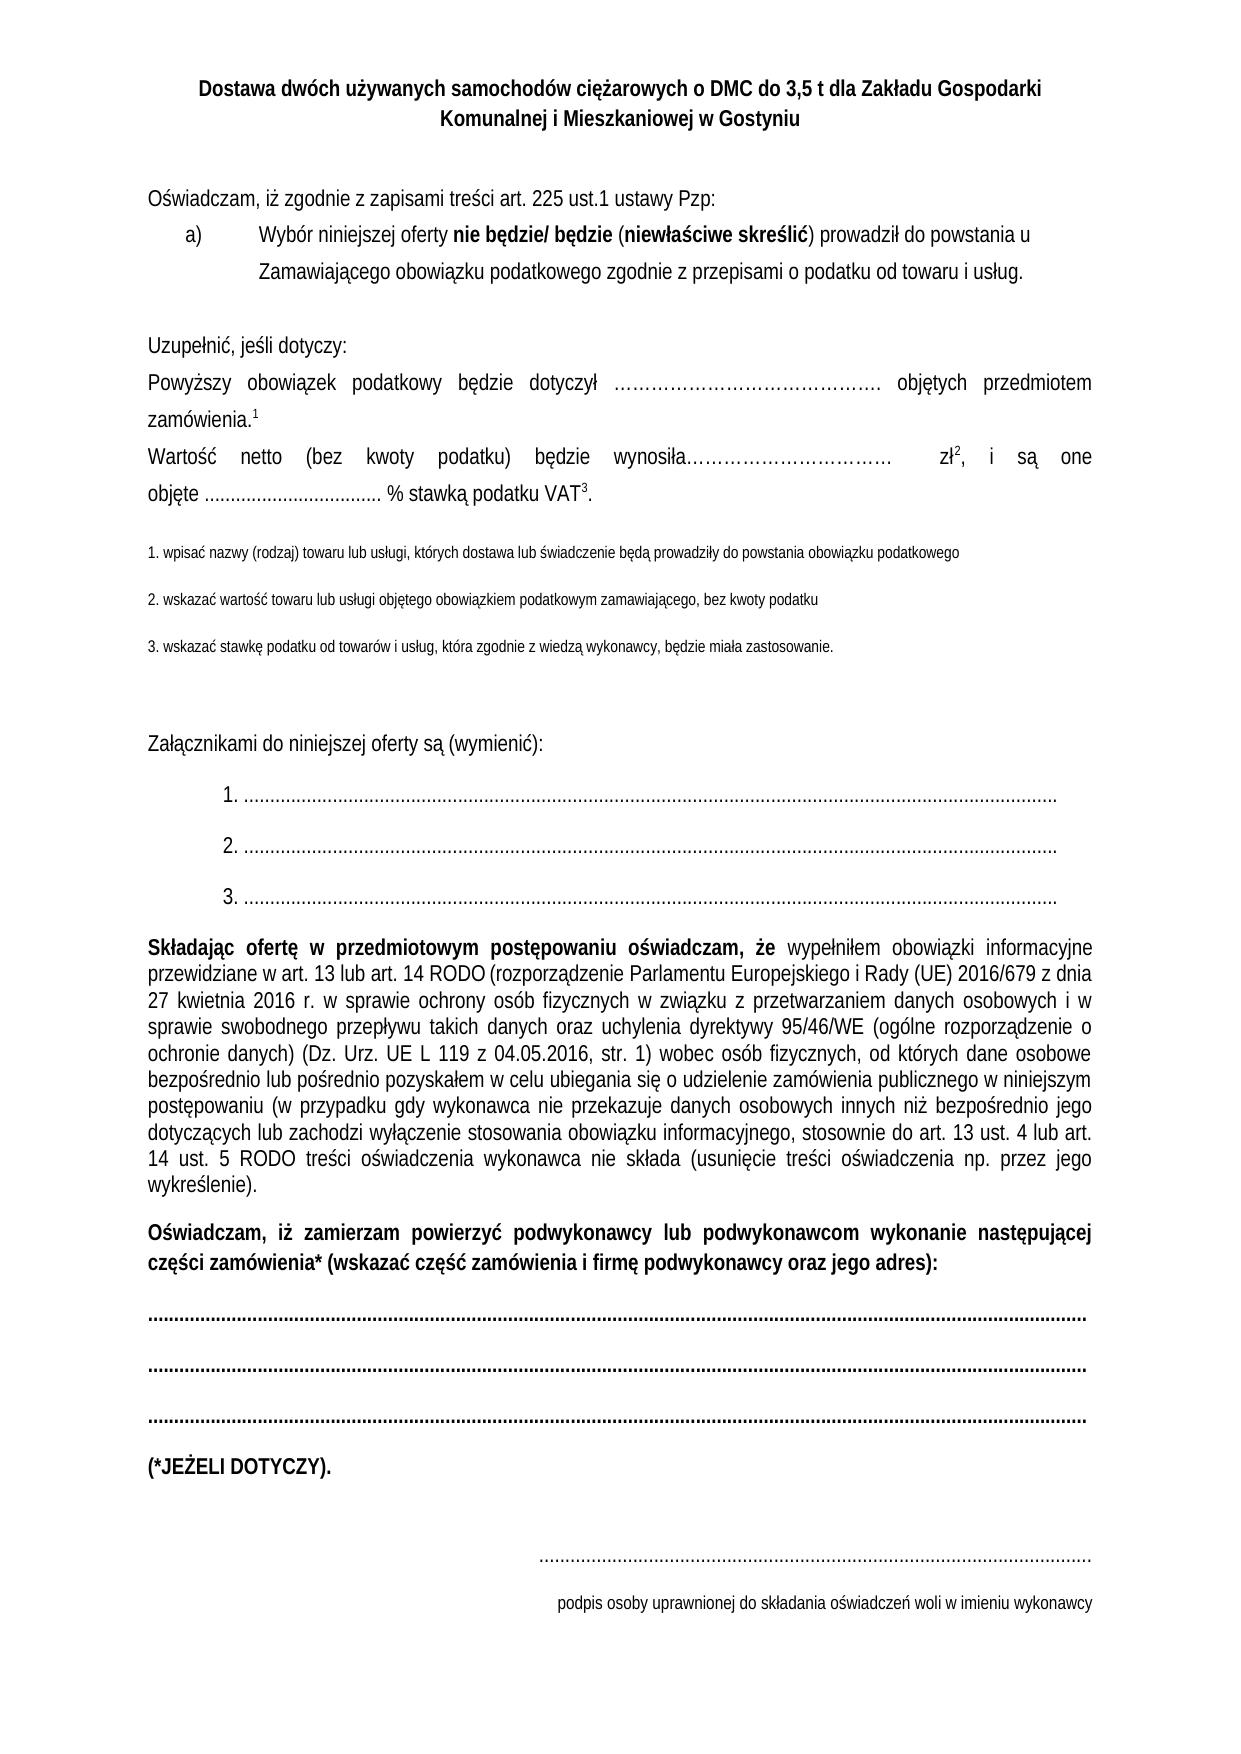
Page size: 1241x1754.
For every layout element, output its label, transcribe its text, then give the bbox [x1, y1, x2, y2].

text .................................................................................................................................................................................... [148, 1300, 1092, 1326]
text podpis osoby uprawnionej do składania oświadczeń woli w imieniu wykonawcy [148, 1592, 1092, 1613]
text 3. ............................................................................................................................................................ [223, 883, 1092, 909]
text 3. wskazać stawkę podatku od towarów i usług, która zgodnie z wiedzą wykonawcy, będzie miała zastosowanie. [148, 636, 1092, 670]
list Wybór niniejszej oferty nie będzie/ będzie (niewłaściwe skreślić) prowadził do powstania u Zamawiającego obowiązku podatkowego zgodnie z przepisami o podatku od towaru i usług. [185, 221, 1092, 285]
text 2. wskazać wartość towaru lub usługi objętego obowiązkiem podatkowym zamawiającego, bez kwoty podatku [148, 589, 1092, 623]
text Składając ofertę w przedmiotowym postępowaniu oświadczam, że wypełniłem obowiązki informacyjne przewidziane w art. 13 lub art. 14 RODO (rozporządzenie Parlamentu Europejskiego i Rady (UE) 2016/679 z dnia 27 kwietnia 2016 r. w sprawie ochrony osób fizycznych w związku z przetwarzaniem danych osobowych i w sprawie swobodnego przepływu takich danych oraz uchylenia dyrektywy 95/46/WE (ogólne rozporządzenie o ochronie danych) (Dz. Urz. UE L 119 z 04.05.2016, str. 1) wobec osób fizycznych, od których dane osobowe bezpośrednio lub pośrednio pozyskałem w celu ubiegania się o udzielenie zamówienia publicznego w niniejszym postępowaniu (w przypadku gdy wykonawca nie przekazuje danych osobowych innych niż bezpośrednio jego dotyczących lub zachodzi wyłączenie stosowania obowiązku informacyjnego, stosownie do art. 13 ust. 4 lub art. 14 ust. 5 RODO treści oświadczenia wykonawca nie składa (usunięcie treści oświadczenia np. przez jego wykreślenie). [148, 934, 1092, 1198]
text .................................................................................................................................................................................... [148, 1351, 1092, 1377]
text Uzupełnić, jeśli dotyczy: [148, 332, 1092, 358]
text .......................................................................................................... [148, 1541, 1092, 1567]
text 1. wpisać nazwy (rodzaj) towaru lub usługi, których dostawa lub świadczenie będą prowadziły do powstania obowiązku podatkowego [148, 543, 1092, 576]
text 1. ............................................................................................................................................................ [223, 781, 1092, 807]
text .................................................................................................................................................................................... [148, 1402, 1092, 1428]
text Wartość netto (bez kwoty podatku) będzie wynosiła…………………………… zł2, i są one objęte .................................. % stawką podatku VAT3. [148, 443, 1092, 506]
text Powyższy obowiązek podatkowy będzie dotyczył ……………………………………. objętych przedmiotem zamówienia.1 [148, 369, 1092, 432]
text 2. ............................................................................................................................................................ [223, 832, 1092, 858]
text Załącznikami do niniejszej oferty są (wymienić): [148, 730, 1092, 756]
text (*JEŻELI DOTYCZY). [148, 1453, 1092, 1479]
text Oświadczam, iż zamierzam powierzyć podwykonawcy lub podwykonawcom wykonanie następującej części zamówienia* (wskazać część zamówienia i firmę podwykonawcy oraz jego adres): [148, 1218, 1092, 1275]
text Oświadczam, iż zgodnie z zapisami treści art. 225 ust.1 ustawy Pzp: [148, 184, 1092, 211]
